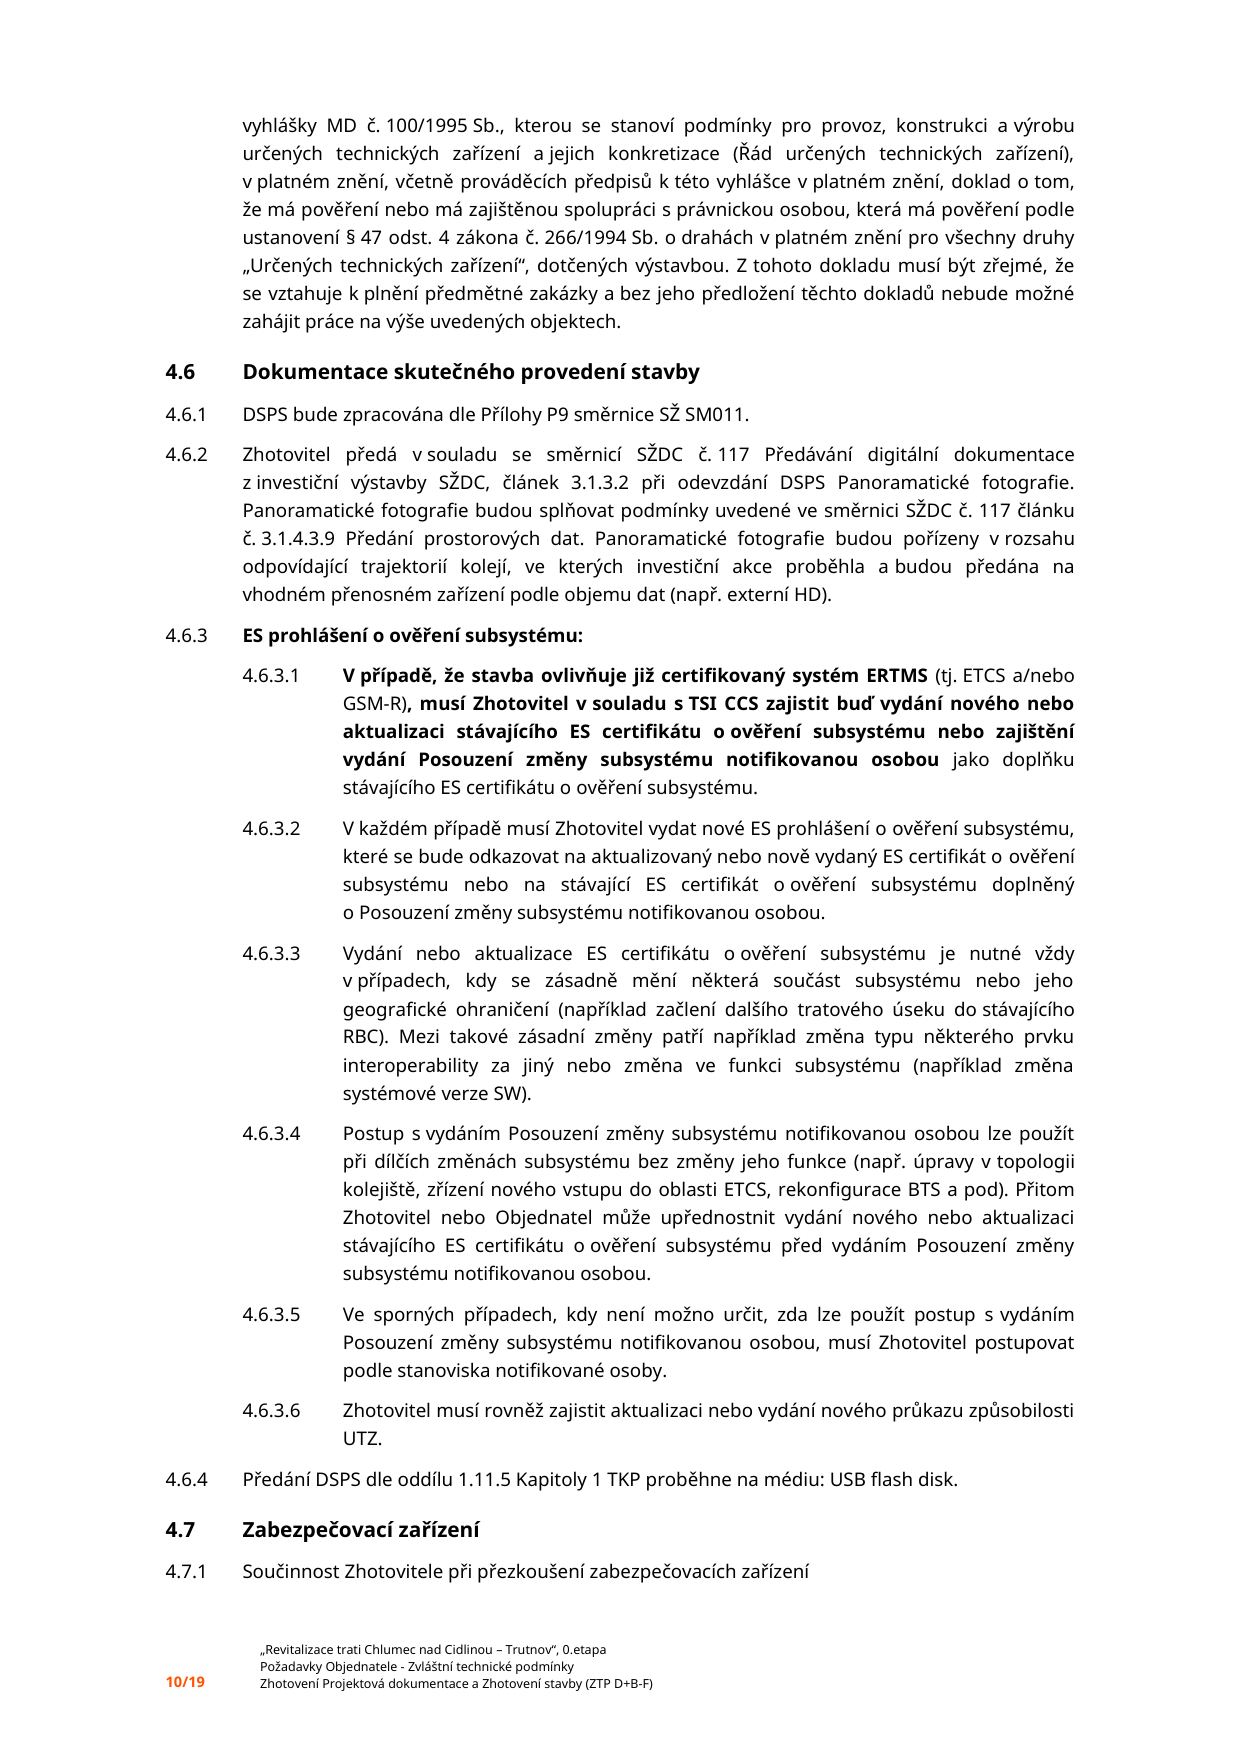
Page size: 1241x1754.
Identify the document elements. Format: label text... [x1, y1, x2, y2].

text Zabezpečovací zařízení [165, 1515, 1075, 1543]
text Předání DSPS dle oddílu 1.11.5 Kapitoly 1 TKP proběhne na médiu: USB flash disk. [165, 1466, 1075, 1492]
text V případě, že stavba ovlivňuje již certifikovaný systém ERTMS (tj. ETCS a/nebo GSM-R), musí Zhotovitel v souladu s TSI CCS zajistit buď vydání nového nebo aktualizaci stávajícího ES certifikátu o ověření subsystému nebo zajištění vydání Posouzení změny subsystému notifikovanou osobou jako doplňku stávajícího ES certifikátu o ověření subsystému. [242, 663, 1075, 800]
text Zhotovitel předá v souladu se směrnicí SŽDC č. 117 Předávání digitální dokumentace z investiční výstavby SŽDC, článek 3.1.3.2 při odevzdání DSPS Panoramatické fotografie. Panoramatické fotografie budou splňovat podmínky uvedené ve směrnici SŽDC č. 117 článku č. 3.1.4.3.9 Předání prostorových dat. Panoramatické fotografie budou pořízeny v rozsahu odpovídající trajektorií kolejí, ve kterých investiční akce proběhla a budou předána na vhodném přenosném zařízení podle objemu dat (např. externí HD). [165, 441, 1075, 607]
text Dokumentace skutečného provedení stavby [165, 357, 1075, 386]
text Součinnost Zhotovitele při přezkoušení zabezpečovacích zařízení [165, 1559, 1075, 1584]
text ES prohlášení o ověření subsystému: [165, 622, 1075, 648]
text Zhotovitel musí rovněž zajistit aktualizaci nebo vydání nového průkazu způsobilosti UTZ. [242, 1398, 1075, 1451]
text Postup s vydáním Posouzení změny subsystému notifikovanou osobou lze použít při dílčích změnách subsystému bez změny jeho funkce (např. úpravy v topologii kolejiště, zřízení nového vstupu do oblasti ETCS, rekonfigurace BTS a pod). Přitom Zhotovitel nebo Objednatel může upřednostnit vydání nového nebo aktualizaci stávajícího ES certifikátu o ověření subsystému před vydáním Posouzení změny subsystému notifikovanou osobou. [242, 1120, 1075, 1286]
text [165, 112, 1075, 334]
text Vydání nebo aktualizace ES certifikátu o ověření subsystému je nutné vždy v případech, kdy se zásadně mění některá součást subsystému nebo jeho geografické ohraničení (například začlení dalšího tratového úseku do stávajícího RBC). Mezi takové zásadní změny patří například změna typu některého prvku interoperability za jiný nebo změna ve funkci subsystému (například změna systémové verze SW). [242, 940, 1075, 1105]
text Ve sporných případech, kdy není možno určit, zda lze použít postup s vydáním Posouzení změny subsystému notifikovanou osobou, musí Zhotovitel postupovat podle stanoviska notifikované osoby. [242, 1301, 1075, 1383]
text DSPS bude zpracována dle Přílohy P9 směrnice SŽ SM011. [165, 401, 1075, 426]
text V každém případě musí Zhotovitel vydat nové ES prohlášení o ověření subsystému, které se bude odkazovat na aktualizovaný nebo nově vydaný ES certifikát o ověření subsystému nebo na stávající ES certifikát o ověření subsystému doplněný o Posouzení změny subsystému notifikovanou osobou. [242, 815, 1075, 925]
